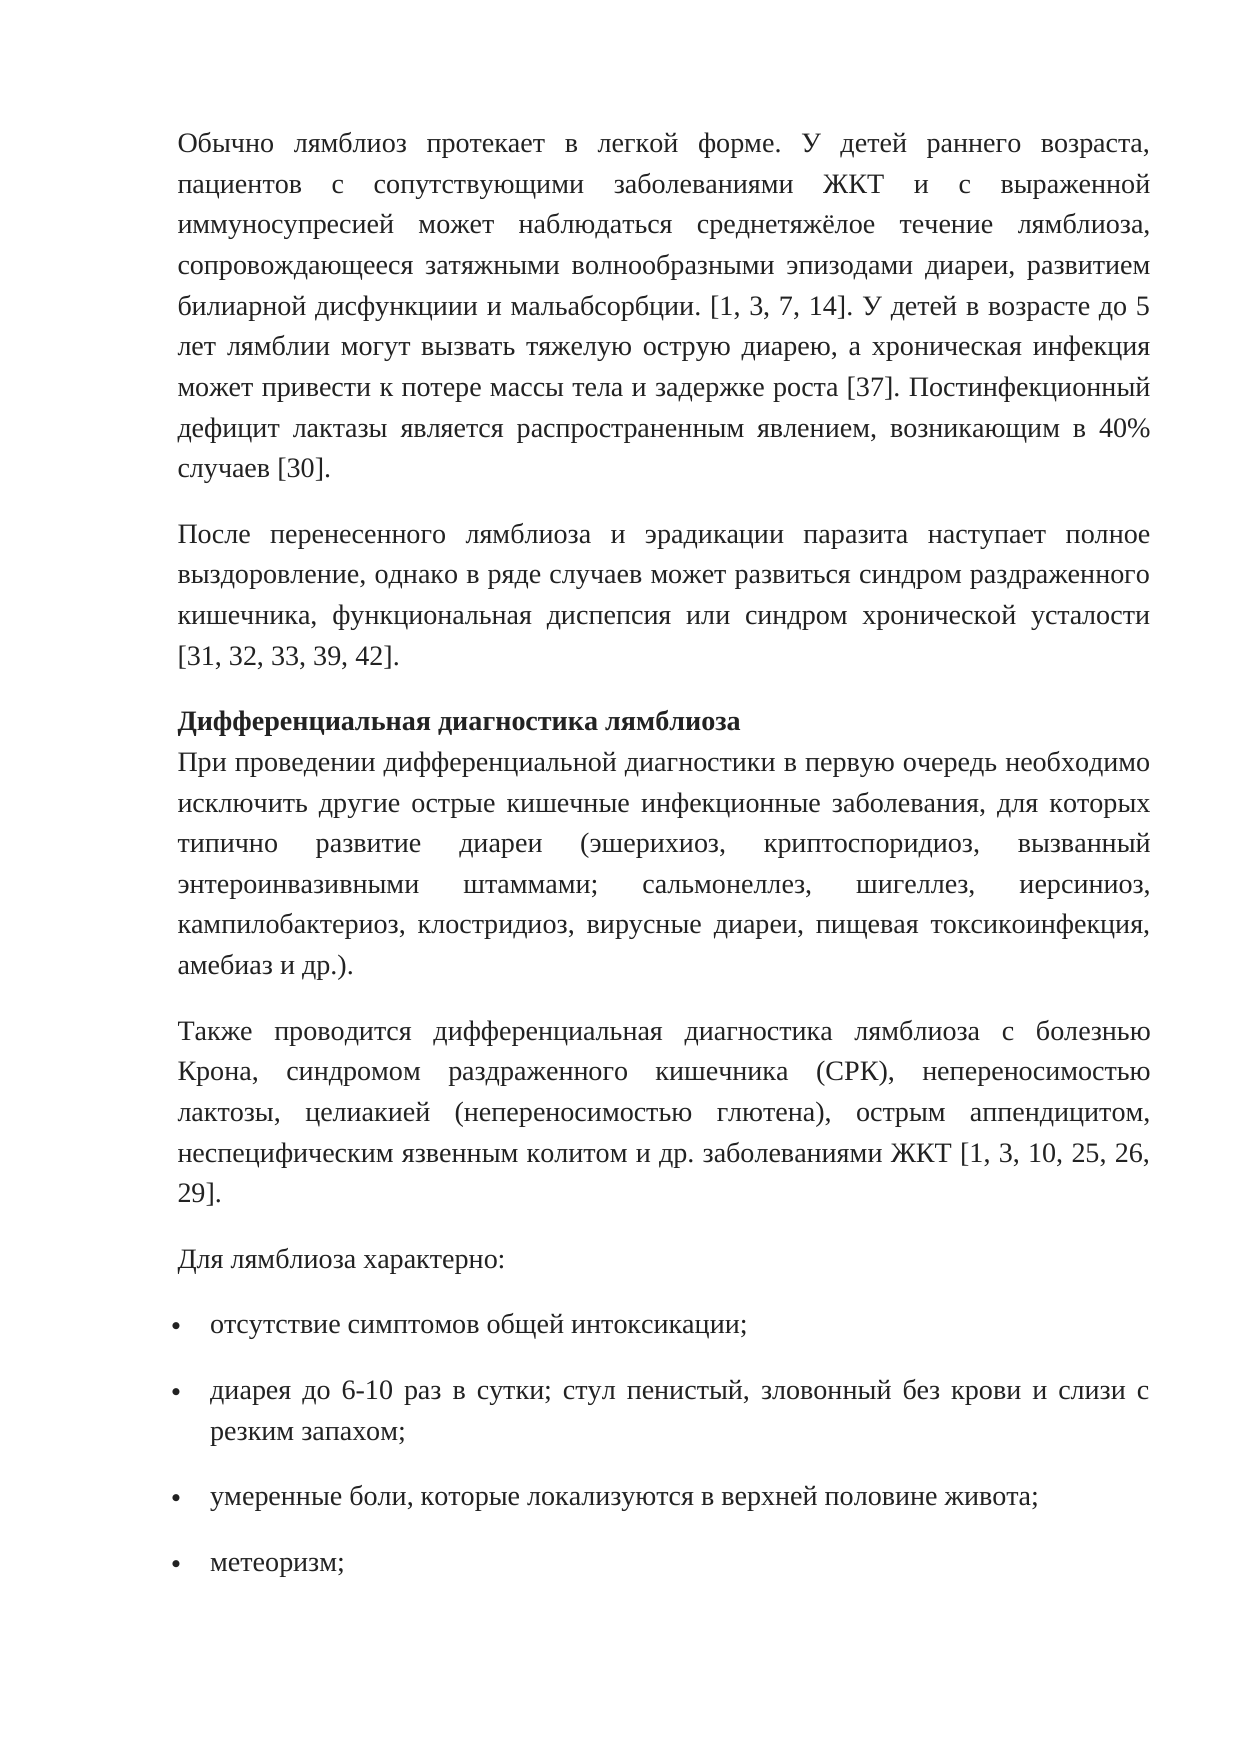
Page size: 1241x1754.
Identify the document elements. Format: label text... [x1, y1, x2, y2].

list метеоризм; [172, 1537, 1152, 1577]
list отсутствие симптомов общей интоксикации; [172, 1299, 1152, 1340]
text Также проводится дифференциальная диагностика лямблиоза с болезнью Крона, синдромом раздраженного кишечника (СРК), непереносимостью лактозы, целиакией (непереносимостью глютена), острым аппендицитом, неспецифическим язвенным колитом и др. заболеваниями ЖКТ [1, 3, 10, 25, 26, 29]. [177, 1006, 1152, 1209]
text Дифференциальная диагностика лямблиоза [177, 696, 1152, 737]
list диарея до 6-10 раз в сутки; стул пенистый, зловонный без крови и слизи с резким запахом; [172, 1365, 1152, 1446]
text Обычно лямблиоз протекает в легкой форме. У детей раннего возраста, пациентов с сопутствующими заболеваниями ЖКТ и с выраженной иммуносупресией может наблюдаться среднетяжёлое течение лямблиоза, сопровождающееся затяжными волнообразными эпизодами диареи, развитием билиарной дисфункциии и мальабсорбции. [1, 3, 7, 14]. У детей в возрасте до 5 лет лямблии могут вызвать тяжелую острую диарею, а хроническая инфекция может привести к потере массы тела и задержке роста [37]. Постинфекционный дефицит лактазы является распространенным явлением, возникающим в 40% случаев [30]. [177, 118, 1152, 484]
list умеренные боли, которые локализуются в верхней половине живота; [172, 1471, 1152, 1512]
text При проведении дифференциальной диагностики в первую очередь необходимо исключить другие острые кишечные инфекционные заболевания, для которых типично развитие диареи (эшерихиоз, криптоспоридиоз, вызванный энтероинвазивными штаммами; сальмонеллез, шигеллез, иерсиниоз, кампилобактериоз, клостридиоз, вирусные диареи, пищевая токсикоинфекция, амебиаз и др.). [177, 737, 1152, 981]
text Для лямблиоза характерно: [177, 1234, 1152, 1274]
text После перенесенного лямблиоза и эрадикации паразита наступает полное выздоровление, однако в ряде случаев может развиться синдром раздраженного кишечника, функциональная диспепсия или синдром хронической усталости [31, 32, 33, 39, 42]. [177, 509, 1152, 671]
